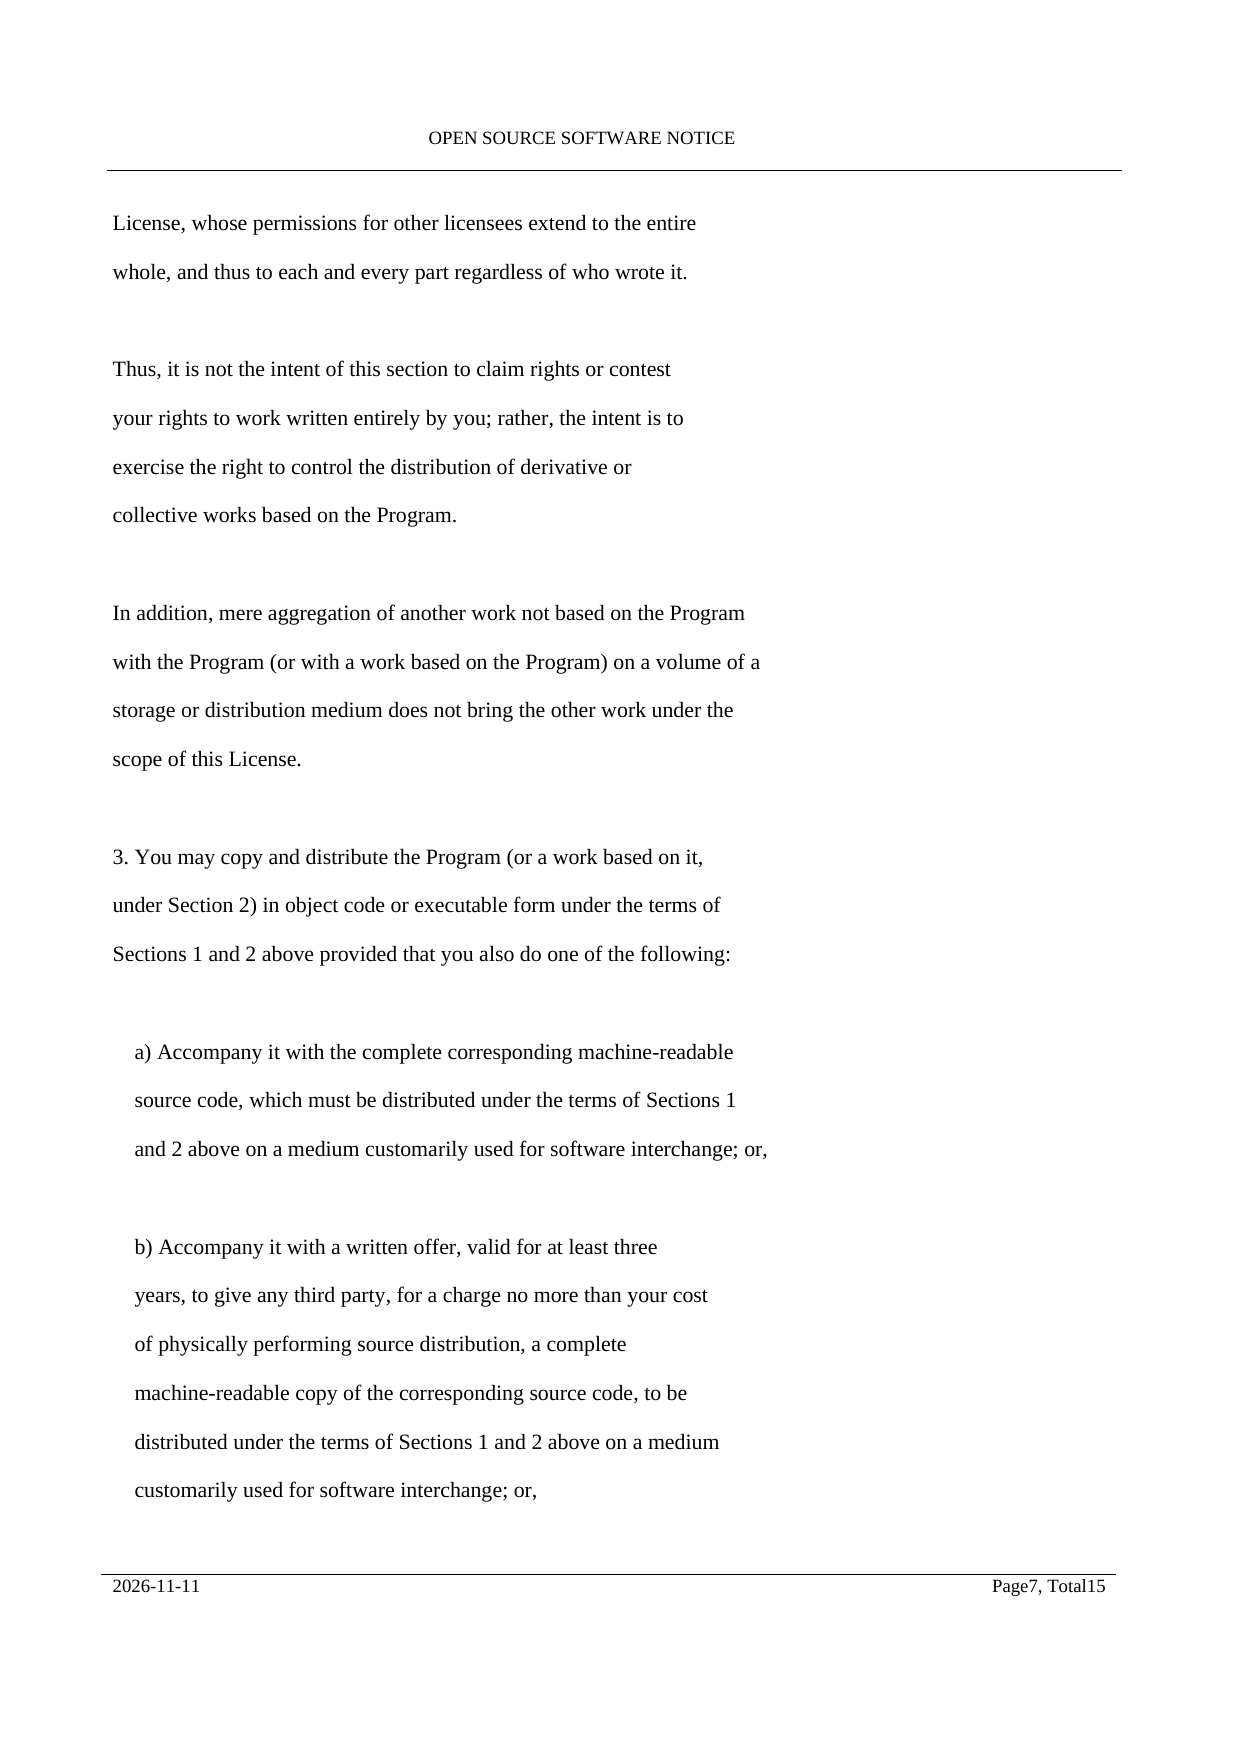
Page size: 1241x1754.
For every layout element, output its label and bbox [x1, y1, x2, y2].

text [112, 206, 1128, 1506]
